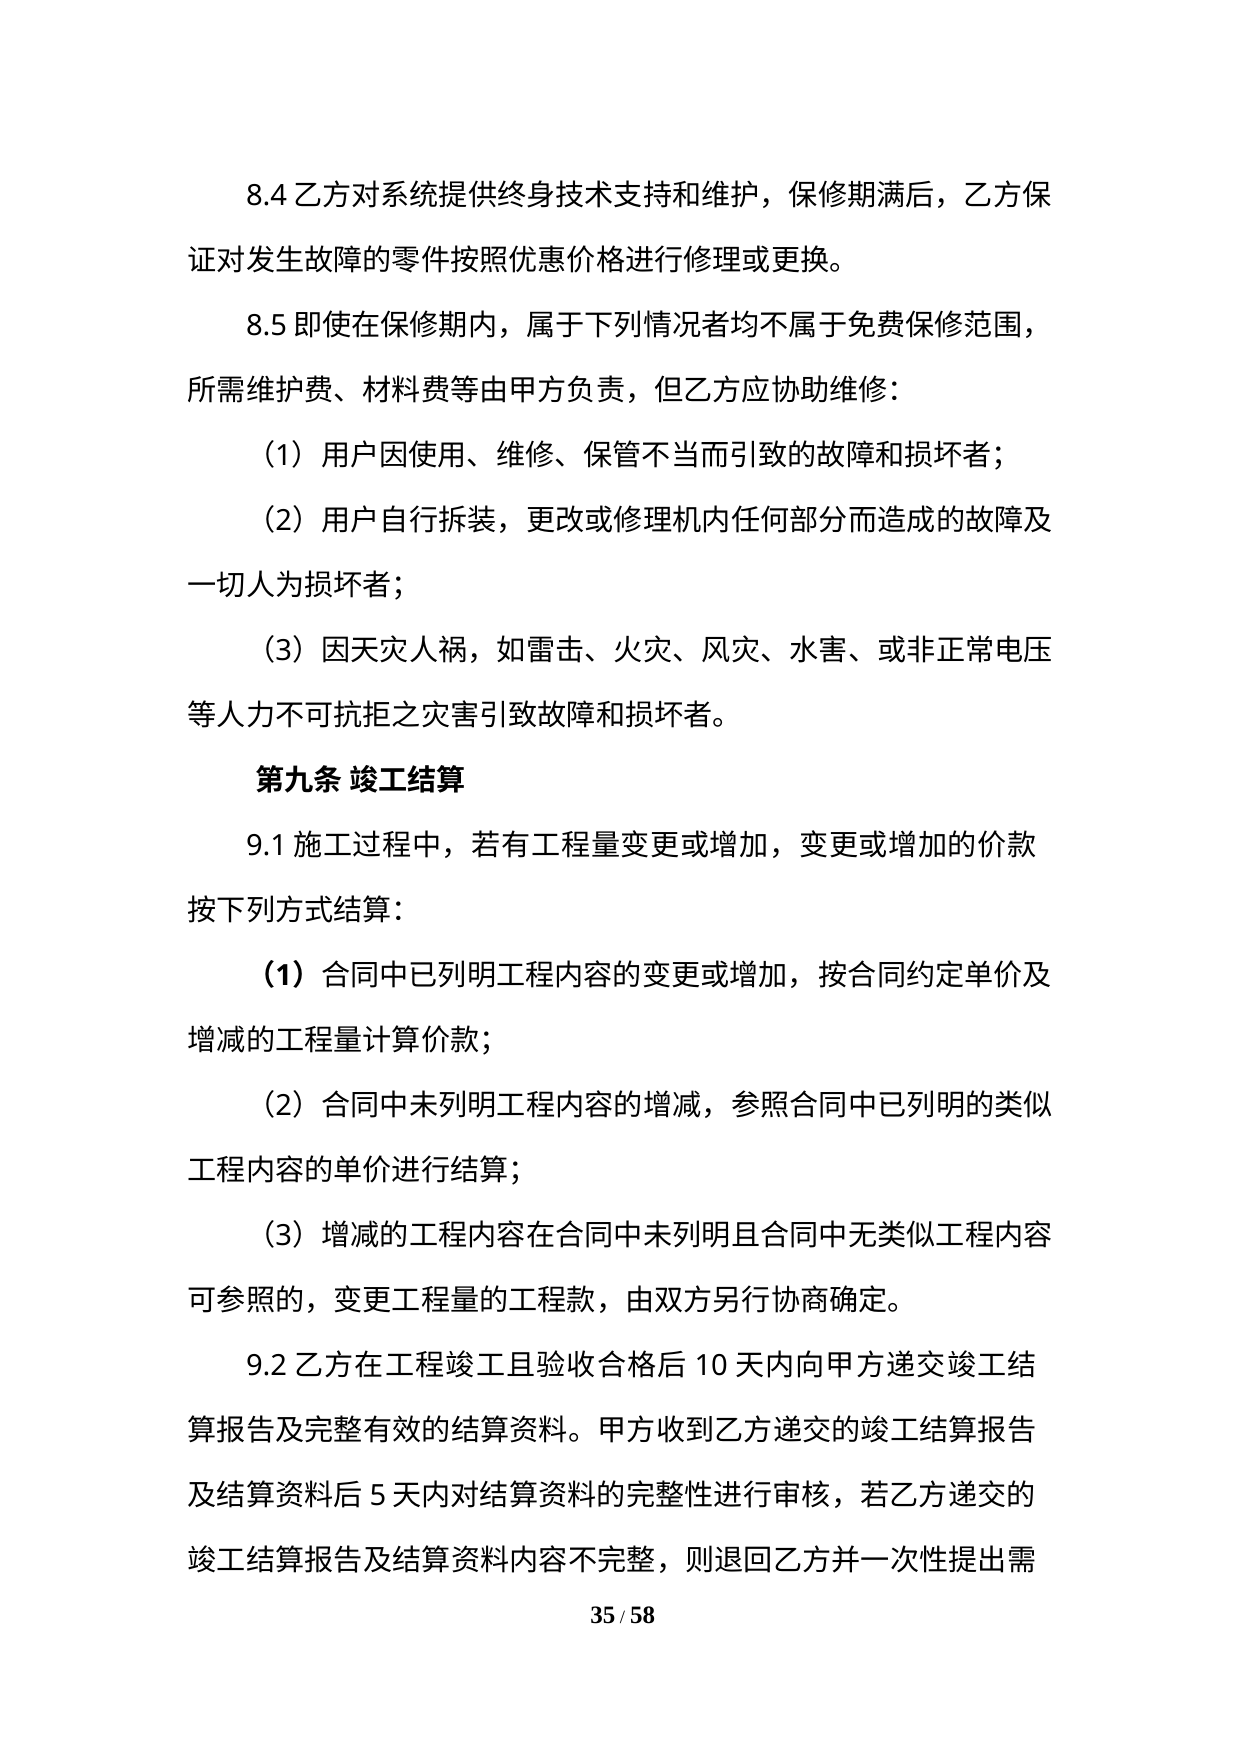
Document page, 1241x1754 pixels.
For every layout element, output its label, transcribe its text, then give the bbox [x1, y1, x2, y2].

text （2）用户自行拆装，更改或修理机内任何部分而造成的故障及一切人为损坏者； [187, 485, 1053, 615]
list （1）合同中已列明工程内容的变更或增加，按合同约定单价及增减的工程量计算价款； [187, 940, 1053, 1070]
list （2）合同中未列明工程内容的增减，参照合同中已列明的类似工程内容的单价进行结算； [187, 1070, 1053, 1200]
text 9.1施工过程中，若有工程量变更或增加，变更或增加的价款按下列方式结算： [187, 810, 1037, 940]
list （3）增减的工程内容在合同中未列明且合同中无类似工程内容可参照的，变更工程量的工程款，由双方另行协商确定。 [187, 1200, 1053, 1330]
text （3）因天灾人祸，如雷击、火灾、风灾、水害、或非正常电压等人力不可抗拒之灾害引致故障和损坏者。 [187, 615, 1053, 745]
text 8.5即使在保修期内，属于下列情况者均不属于免费保修范围，所需维护费、材料费等由甲方负责，但乙方应协助维修： [187, 290, 1053, 420]
text 第九条 竣工结算 [187, 745, 1053, 810]
text 8.4乙方对系统提供终身技术支持和维护，保修期满后，乙方保证对发生故障的零件按照优惠价格进行修理或更换。 [187, 160, 1053, 290]
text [187, 1330, 1037, 1590]
text （1）用户因使用、维修、保管不当而引致的故障和损坏者； [187, 420, 1053, 485]
